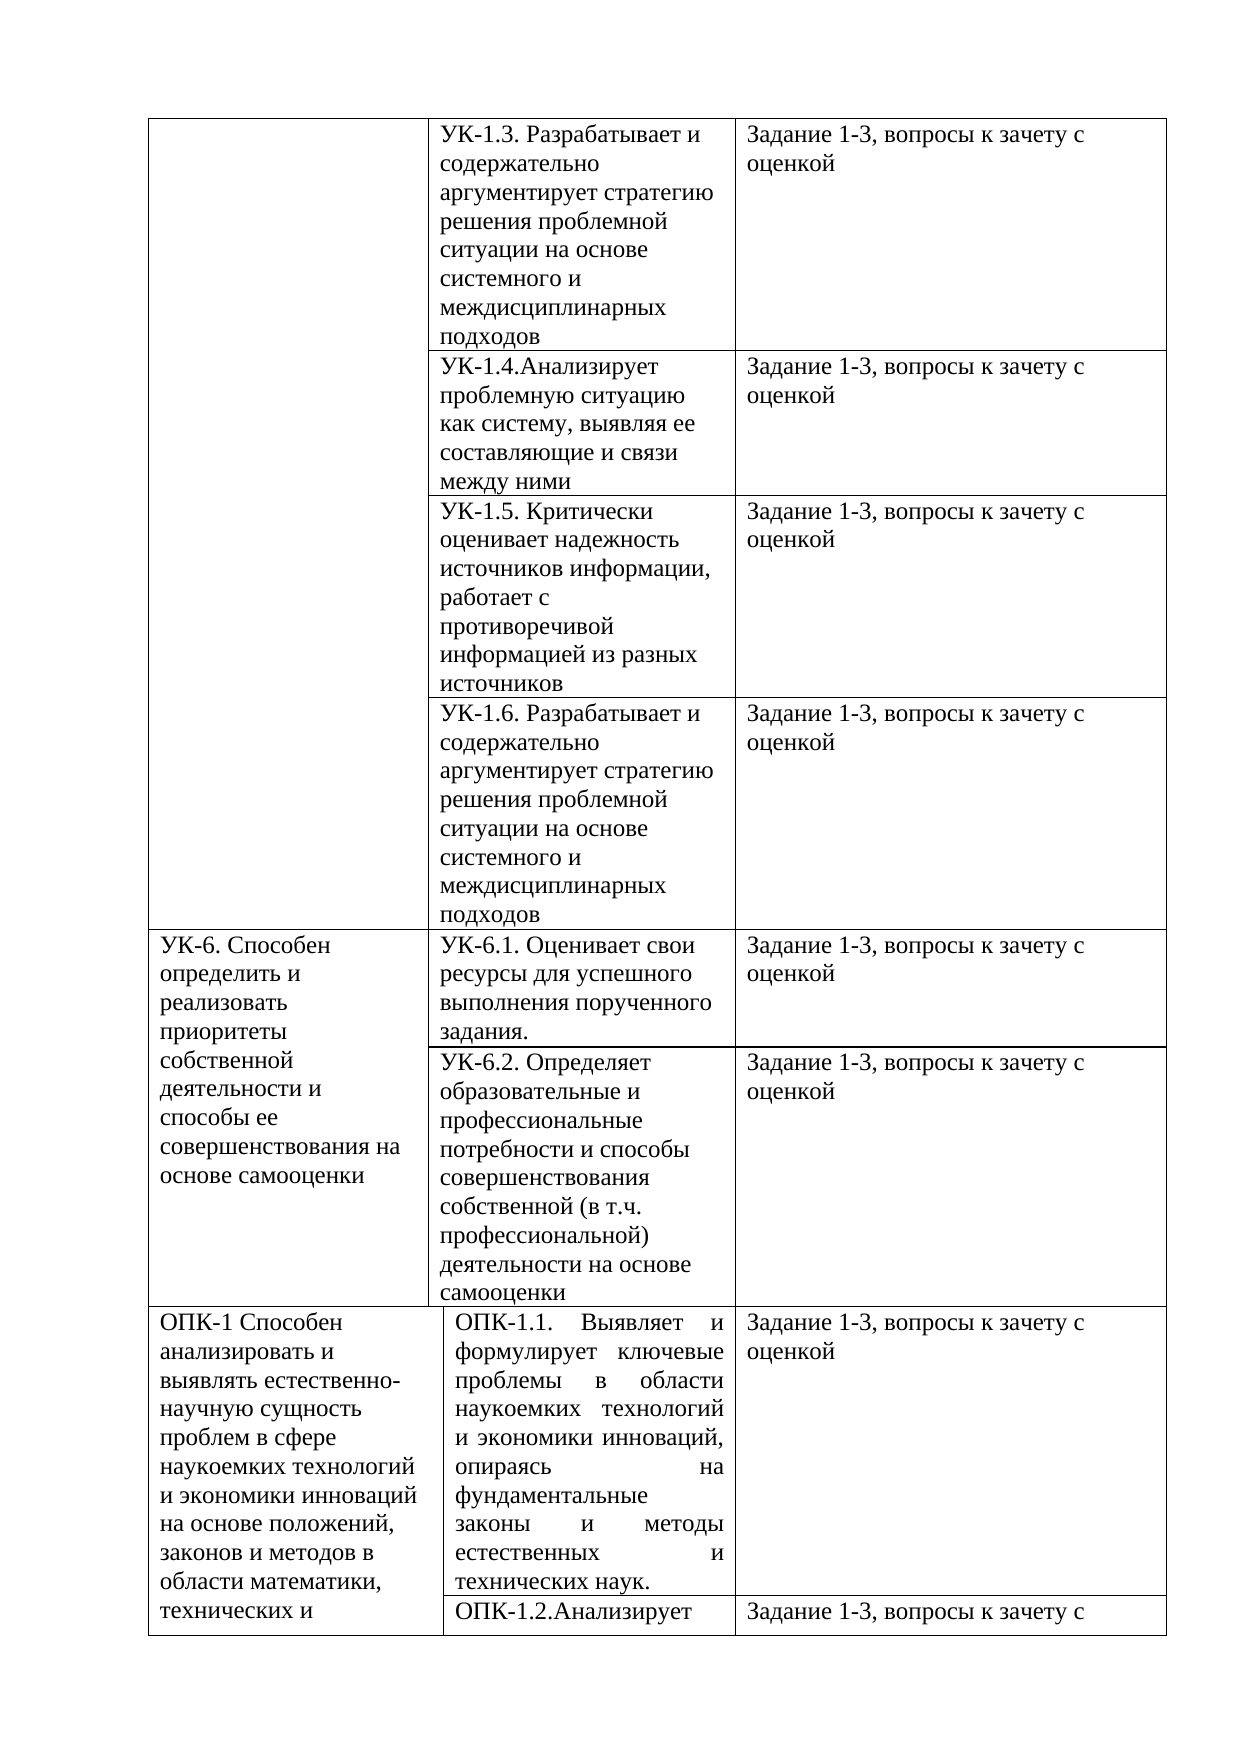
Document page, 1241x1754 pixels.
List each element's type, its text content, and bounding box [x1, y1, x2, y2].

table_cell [736, 1596, 1166, 1635]
table_cell УК-1.6. Разрабатывает и содержательно аргументирует стратегию решения проблемной ситуации на основе системного и междисциплинарных подходов [429, 698, 735, 929]
table_cell Задание 1-3, вопросы к зачету с оценкой [736, 351, 1166, 495]
table_cell Задание 1-3, вопросы к зачету с оценкой [736, 1307, 1166, 1595]
table_cell УК-1.3. Разрабатывает и содержательно аргументирует стратегию решения проблемной ситуации на основе системного и междисциплинарных подходов [429, 119, 735, 350]
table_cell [444, 1596, 735, 1635]
table_cell ОПК-1.1. Выявляет и формулирует ключевые проблемы в области наукоемких технологий и экономики инноваций, опираясь на фундаментальные законы и методы естественных и технических наук. [444, 1307, 735, 1595]
table_cell УК-6. Способен определить и реализовать приоритеты собственной деятельности и способы ее совершенствования на основе самооценки [149, 930, 428, 1306]
table_cell ОПК-1 Способен анализировать и выявлять естественно-научную сущность проблем в сфере наукоемких технологий и экономики инноваций на основе положений, законов и методов в области математики, технических и естественных наук [149, 1307, 443, 1635]
table_cell УК-1.4.Анализирует проблемную ситуацию как систему, выявляя ее составляющие и связи между ними [429, 351, 735, 495]
table_cell Задание 1-3, вопросы к зачету с оценкой [736, 930, 1166, 1046]
table_cell Задание 1-3, вопросы к зачету с оценкой [736, 496, 1166, 697]
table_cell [736, 119, 1166, 350]
table_cell УК-6.1. Оценивает свои ресурсы для успешного выполнения порученного задания. [429, 930, 735, 1046]
table_cell УК-1.5. Критически оценивает надежность источников информации, работает с противоречивой информацией из разных источников [429, 496, 735, 697]
table_cell Задание 1-3, вопросы к зачету с оценкой [736, 1048, 1166, 1306]
table_cell Задание 1-3, вопросы к зачету с оценкой [736, 698, 1166, 929]
table_cell УК-6.2. Определяет образовательные и профессиональные потребности и способы совершенствования собственной (в т.ч. профессиональной) деятельности на основе самооценки [429, 1048, 735, 1306]
